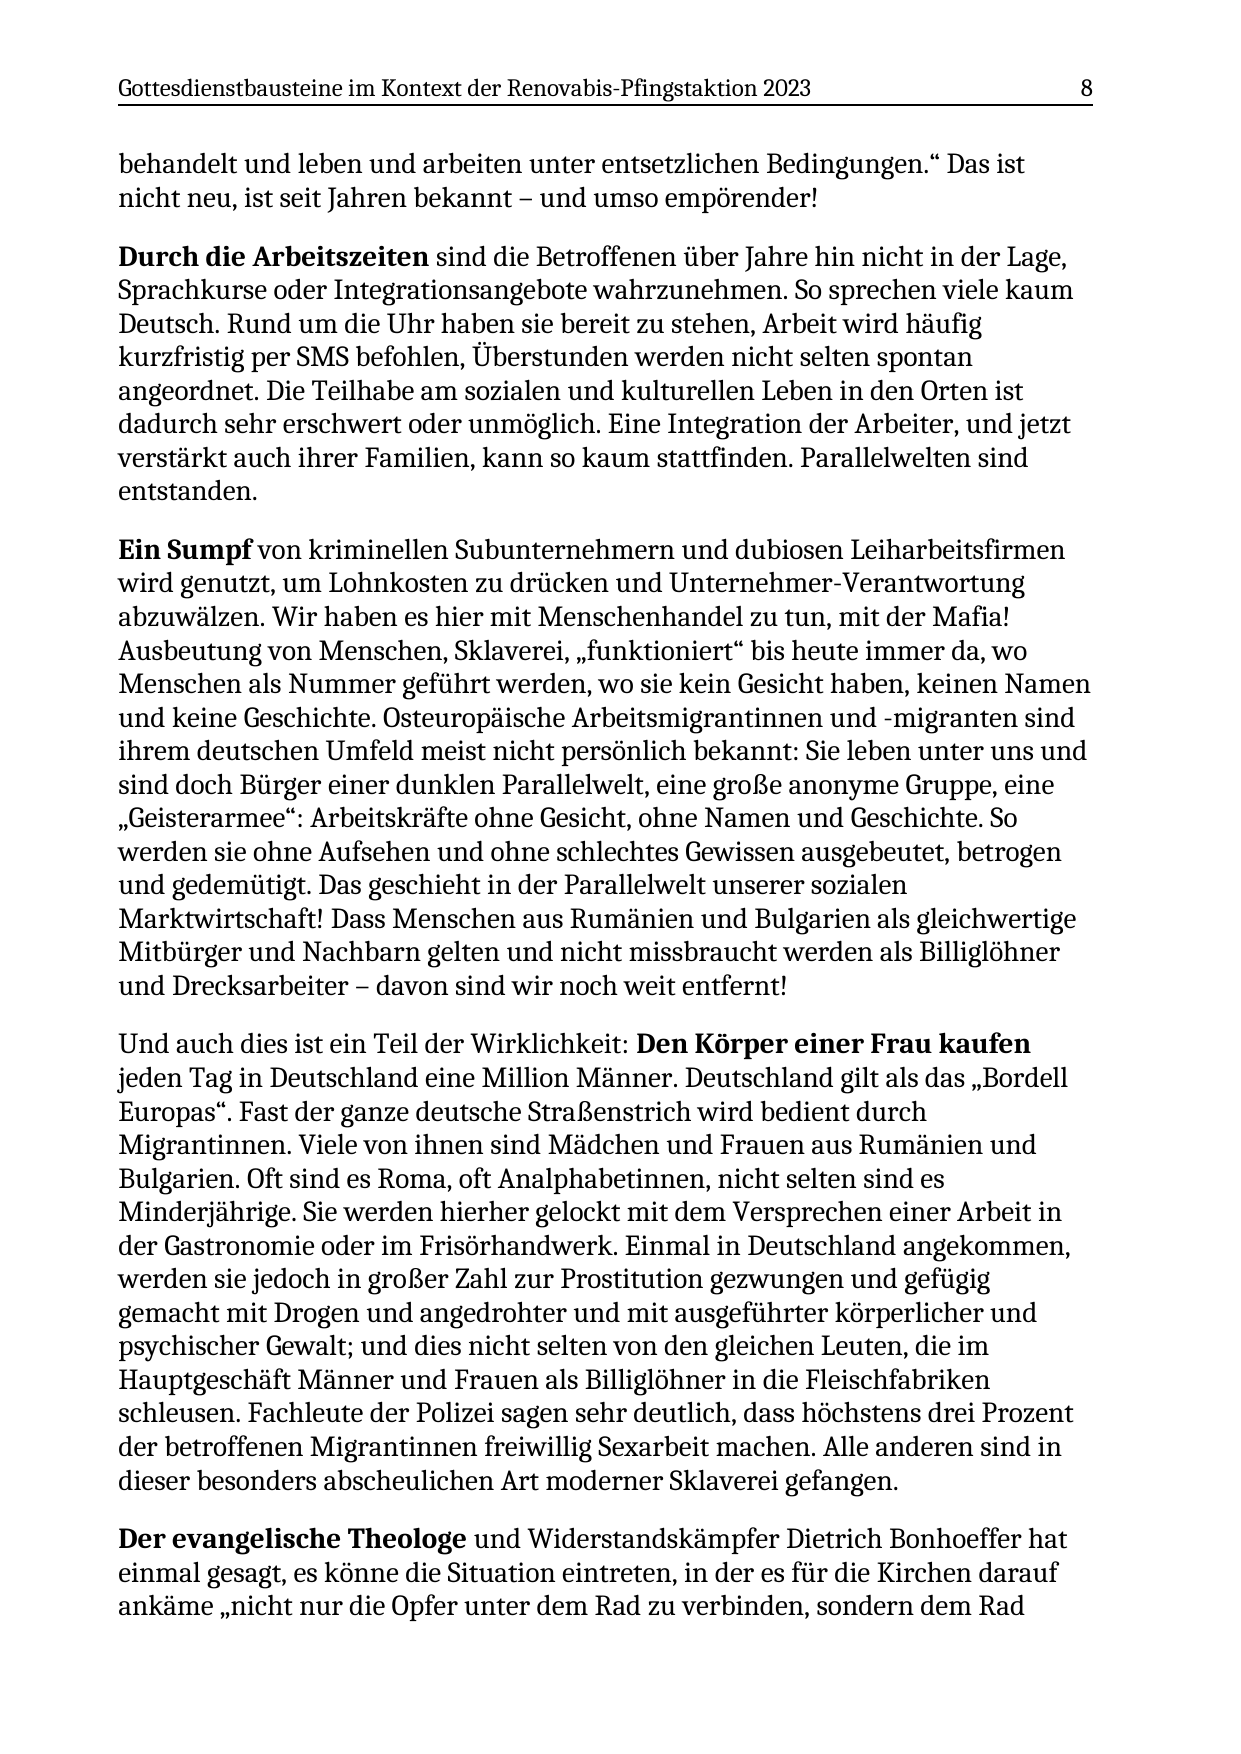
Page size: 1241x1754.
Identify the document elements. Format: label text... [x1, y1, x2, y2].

text Ein Sumpf von kriminellen Subunternehmern und dubiosen Leiharbeitsfirmen wird genutzt, um Lohnkosten zu drücken und Unternehmer-Verantwortung abzuwälzen. Wir haben es hier mit Menschenhandel zu tun, mit der Mafia! Ausbeutung von Menschen, Sklaverei, „funktioniert“ bis heute immer da, wo Menschen als Nummer geführt werden, wo sie kein Gesicht haben, keinen Namen und keine Geschichte. Osteuropäische Arbeitsmigrantinnen und -migranten sind ihrem deutschen Umfeld meist nicht persönlich bekannt: Sie leben unter uns und sind doch Bürger einer dunklen Parallelwelt, eine große anonyme Gruppe, eine „Geisterarmee“: Arbeitskräfte ohne Gesicht, ohne Namen und Geschichte. So werden sie ohne Aufsehen und ohne schlechtes Gewissen ausgebeutet, betrogen und gedemütigt. Das geschieht in der Parallelwelt unserer sozialen Marktwirtschaft! Dass Menschen aus Rumänien und Bulgarien als gleichwertige Mitbürger und Nachbarn gelten und nicht missbraucht werden als Billiglöhner und Drecksarbeiter – davon sind wir noch weit entfernt! [118, 533, 1093, 1003]
text Und auch dies ist ein Teil der Wirklichkeit: Den Körper einer Frau kaufen jeden Tag in Deutschland eine Million Männer. Deutschland gilt als das „Bordell Europas“. Fast der ganze deutsche Straßenstrich wird bedient durch Migrantinnen. Viele von ihnen sind Mädchen und Frauen aus Rumänien und Bulgarien. Oft sind es Roma, oft Analphabetinnen, nicht selten sind es Minderjährige. Sie werden hierher gelockt mit dem Versprechen einer Arbeit in der Gastronomie oder im Frisörhandwerk. Einmal in Deutschland angekommen, werden sie jedoch in großer Zahl zur Prostitution gezwungen und gefügig gemacht mit Drogen und angedrohter und mit ausgeführter körperlicher und psychischer Gewalt; und dies nicht selten von den gleichen Leuten, die im Hauptgeschäft Männer und Frauen als Billiglöhner in die Fleischfabriken schleusen. Fachleute der Polizei sagen sehr deutlich, dass höchstens drei Prozent der betroffenen Migrantinnen freiwillig Sexarbeit machen. Alle anderen sind in dieser besonders abscheulichen Art moderner Sklaverei gefangen. [118, 1028, 1093, 1497]
text Durch die Arbeitszeiten sind die Betroffenen über Jahre hin nicht in der Lage, Sprachkurse oder Integrationsangebote wahrzunehmen. So sprechen viele kaum Deutsch. Rund um die Uhr haben sie bereit zu stehen, Arbeit wird häufig kurzfristig per SMS befohlen, Überstunden werden nicht selten spontan angeordnet. Die Teilhabe am sozialen und kulturellen Leben in den Orten ist dadurch sehr erschwert oder unmöglich. Eine Integration der Arbeiter, und jetzt verstärkt auch ihrer Familien, kann so kaum stattfinden. Parallelwelten sind entstanden. [118, 240, 1093, 508]
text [118, 1522, 1093, 1623]
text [118, 148, 1093, 215]
